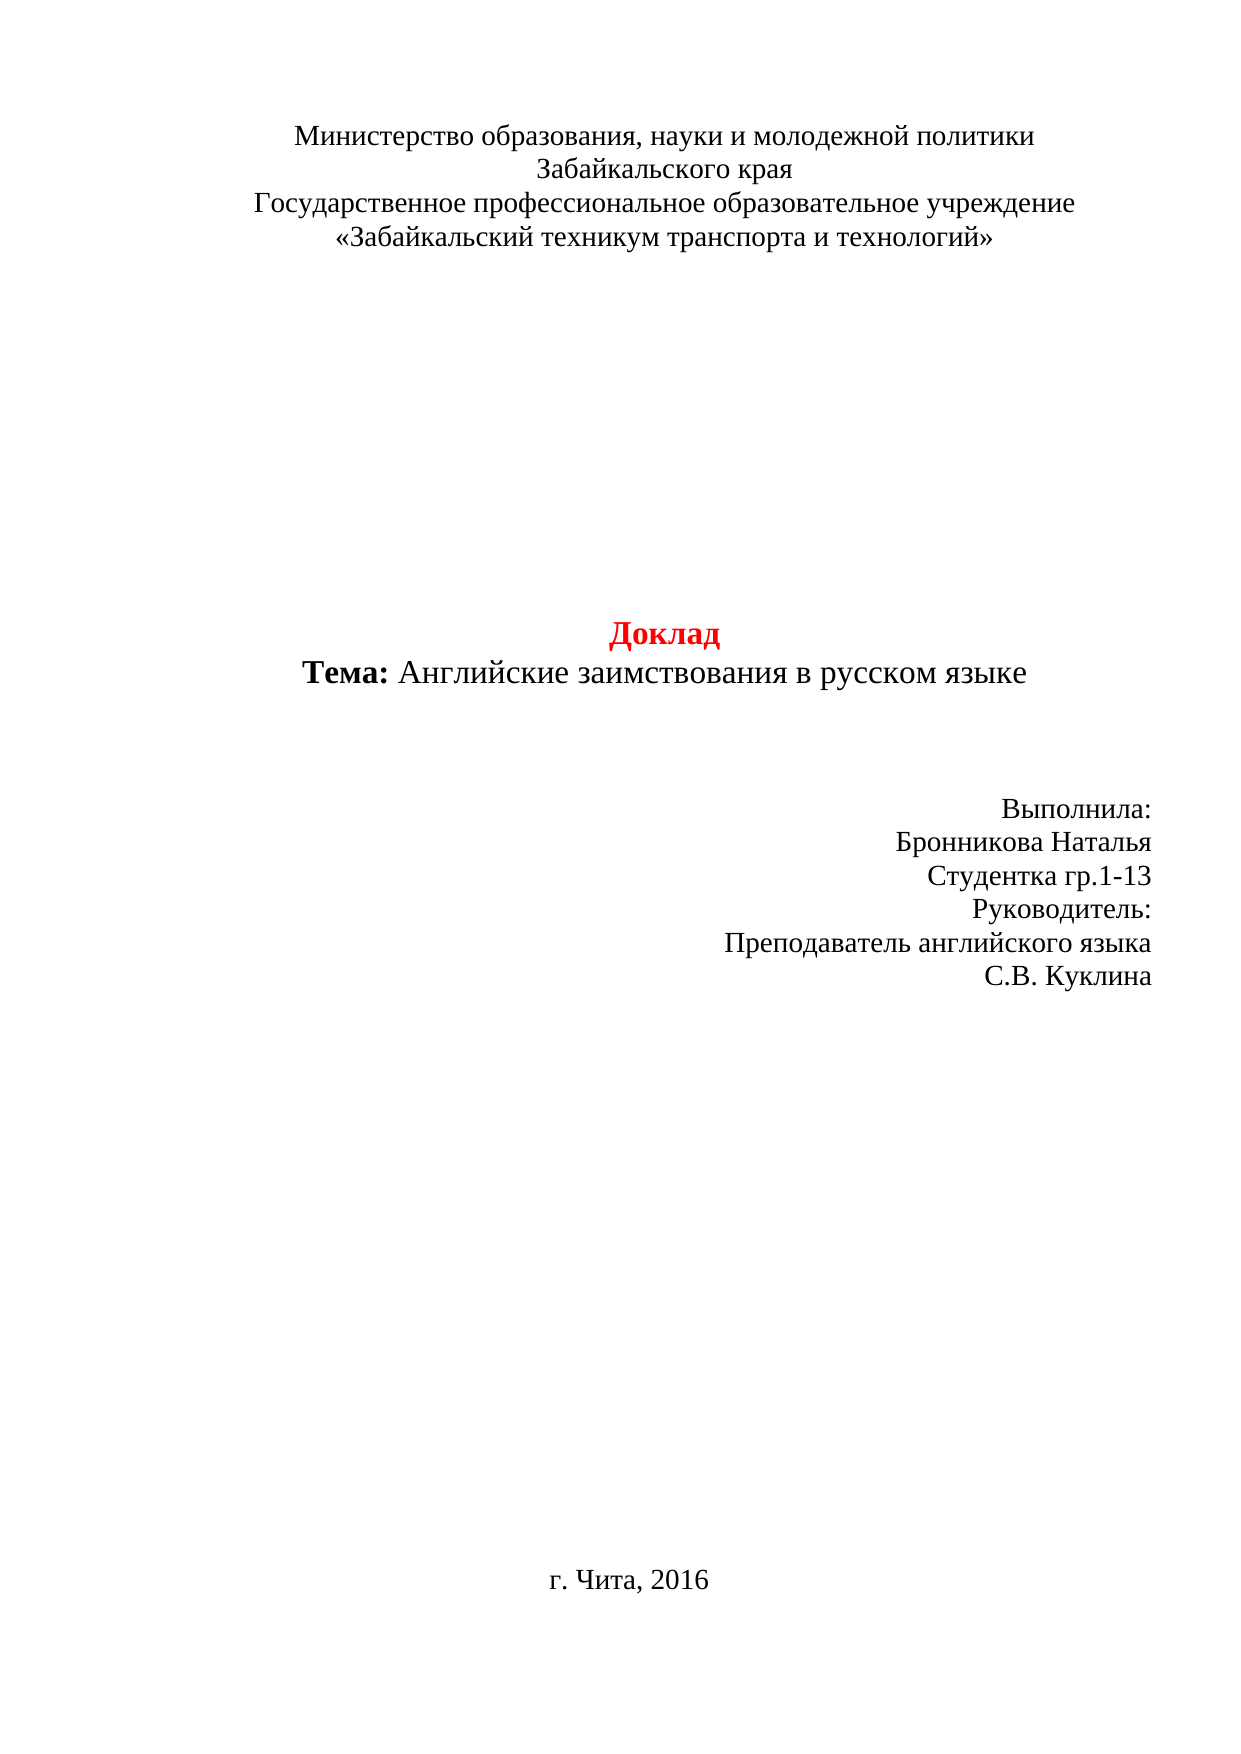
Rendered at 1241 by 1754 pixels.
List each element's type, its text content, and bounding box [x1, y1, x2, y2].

text Руководитель: [177, 891, 1152, 925]
text Министерство образования, науки и молодежной политики [177, 118, 1152, 152]
text Выполнила: [177, 791, 1152, 824]
text С.В. Куклина [177, 958, 1152, 992]
text Бронникова Наталья [177, 824, 1152, 858]
text «Забайкальский техникум транспорта и технологий» [177, 219, 1152, 252]
text Тема: Английские заимствования в русском языке [177, 652, 1152, 690]
text г. Чита, 2016 [177, 1562, 1152, 1596]
text Государственное профессиональное образовательное учреждение [177, 185, 1152, 219]
text Студентка гр.1-13 [177, 858, 1152, 891]
text Забайкальского края [177, 152, 1152, 185]
text Доклад [177, 613, 1152, 652]
text Преподаватель английского языка [177, 925, 1152, 958]
